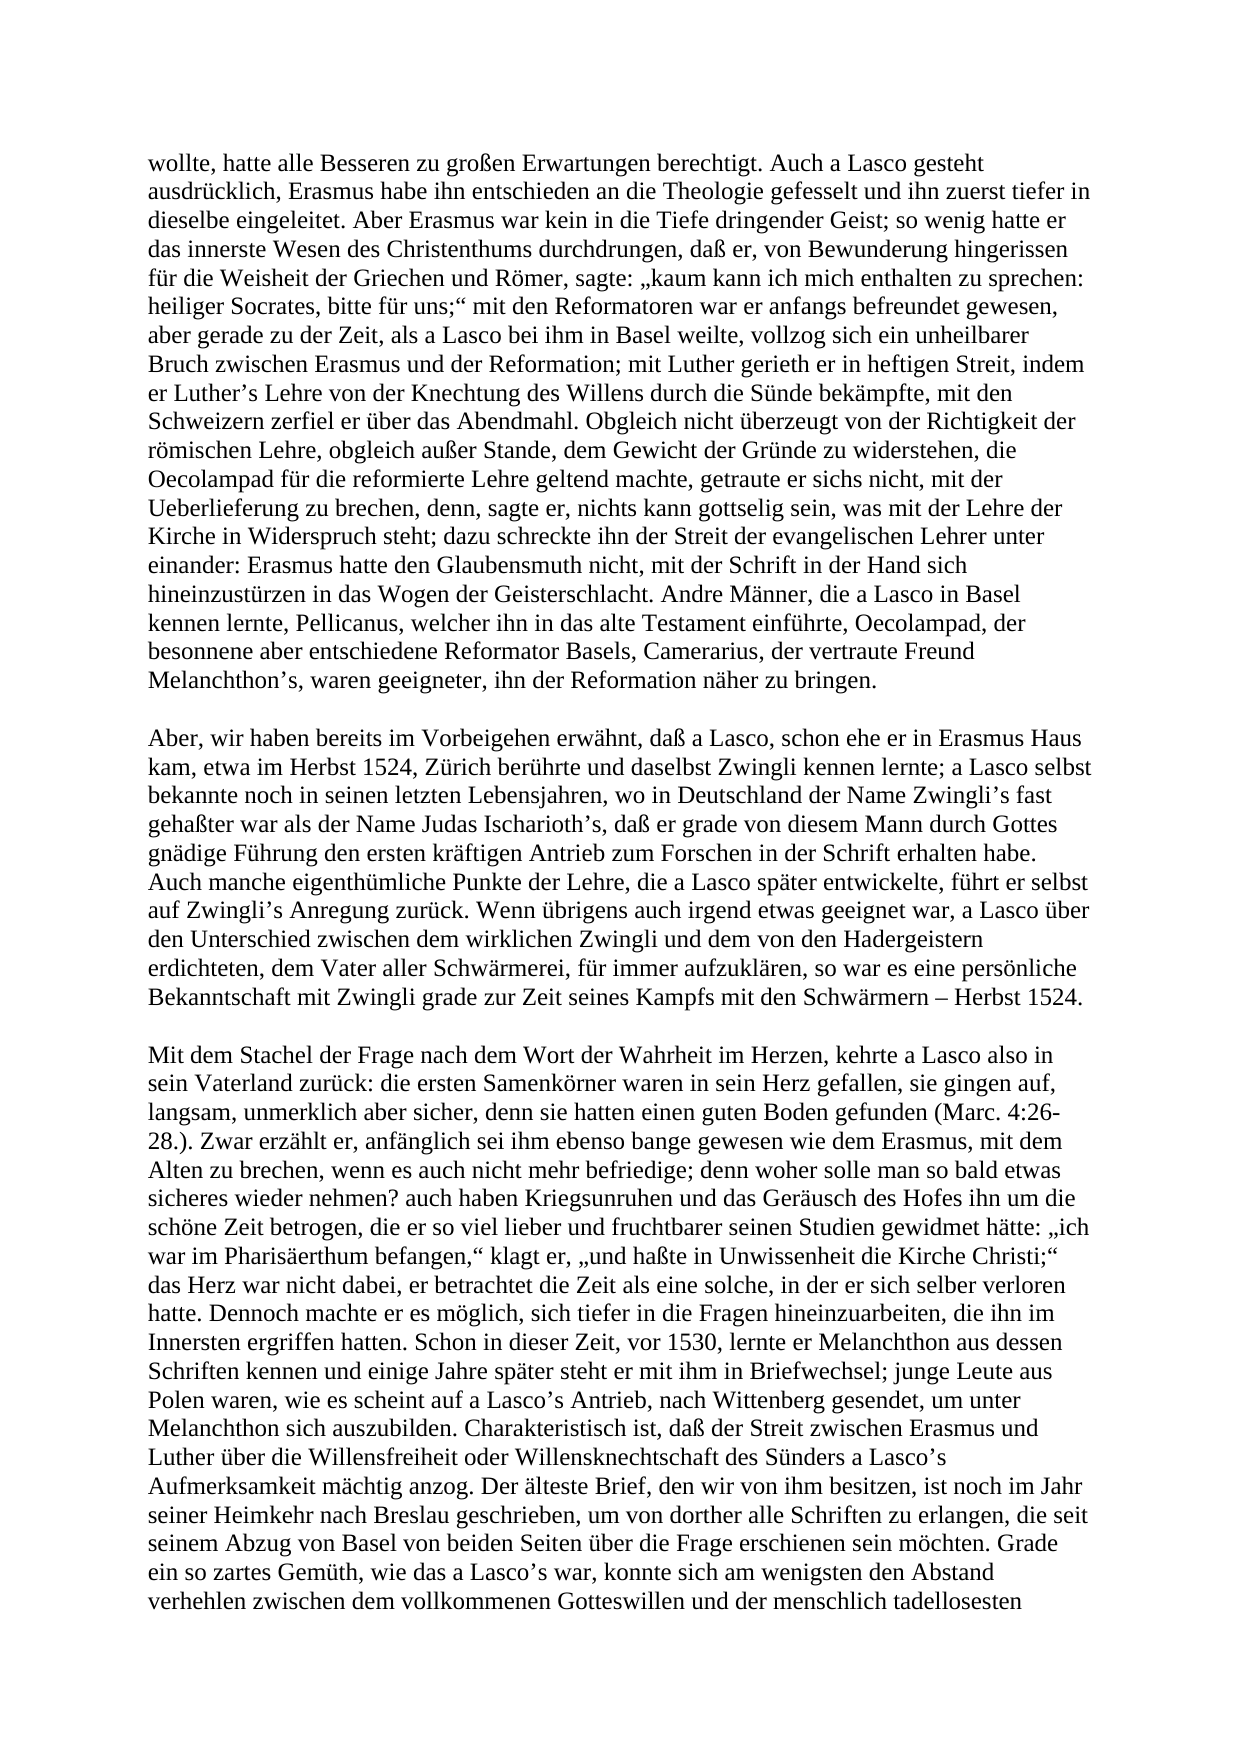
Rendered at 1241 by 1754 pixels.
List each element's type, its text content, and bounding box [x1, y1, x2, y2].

text Aber, wir haben bereits im Vorbeigehen erwähnt, daß a Lasco, schon ehe er in Erasmus Haus kam, etwa im Herbst 1524, Zürich berührte und daselbst Zwingli kennen lernte; a Lasco selbst bekannte noch in seinen letzten Lebensjahren, wo in Deutschland der Name Zwingli’s fast gehaßter war als der Name Judas Ischarioth’s, daß er grade von diesem Mann durch Gottes gnädige Führung den ersten kräftigen Antrieb zum Forschen in der Schrift erhalten habe. Auch manche eigenthümliche Punkte der Lehre, die a Lasco später entwickelte, führt er selbst auf Zwingli’s Anregung zurück. Wenn übrigens auch irgend etwas geeignet war, a Lasco über den Unterschied zwischen dem wirklichen Zwingli und dem von den Hadergeistern erdichteten, dem Vater aller Schwärmerei, für immer aufzuklären, so war es eine persönliche Bekanntschaft mit Zwingli grade zur Zeit seines Kampfs mit den Schwärmern – Herbst 1524. [148, 723, 1093, 1011]
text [148, 1040, 1093, 1615]
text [148, 148, 1093, 694]
